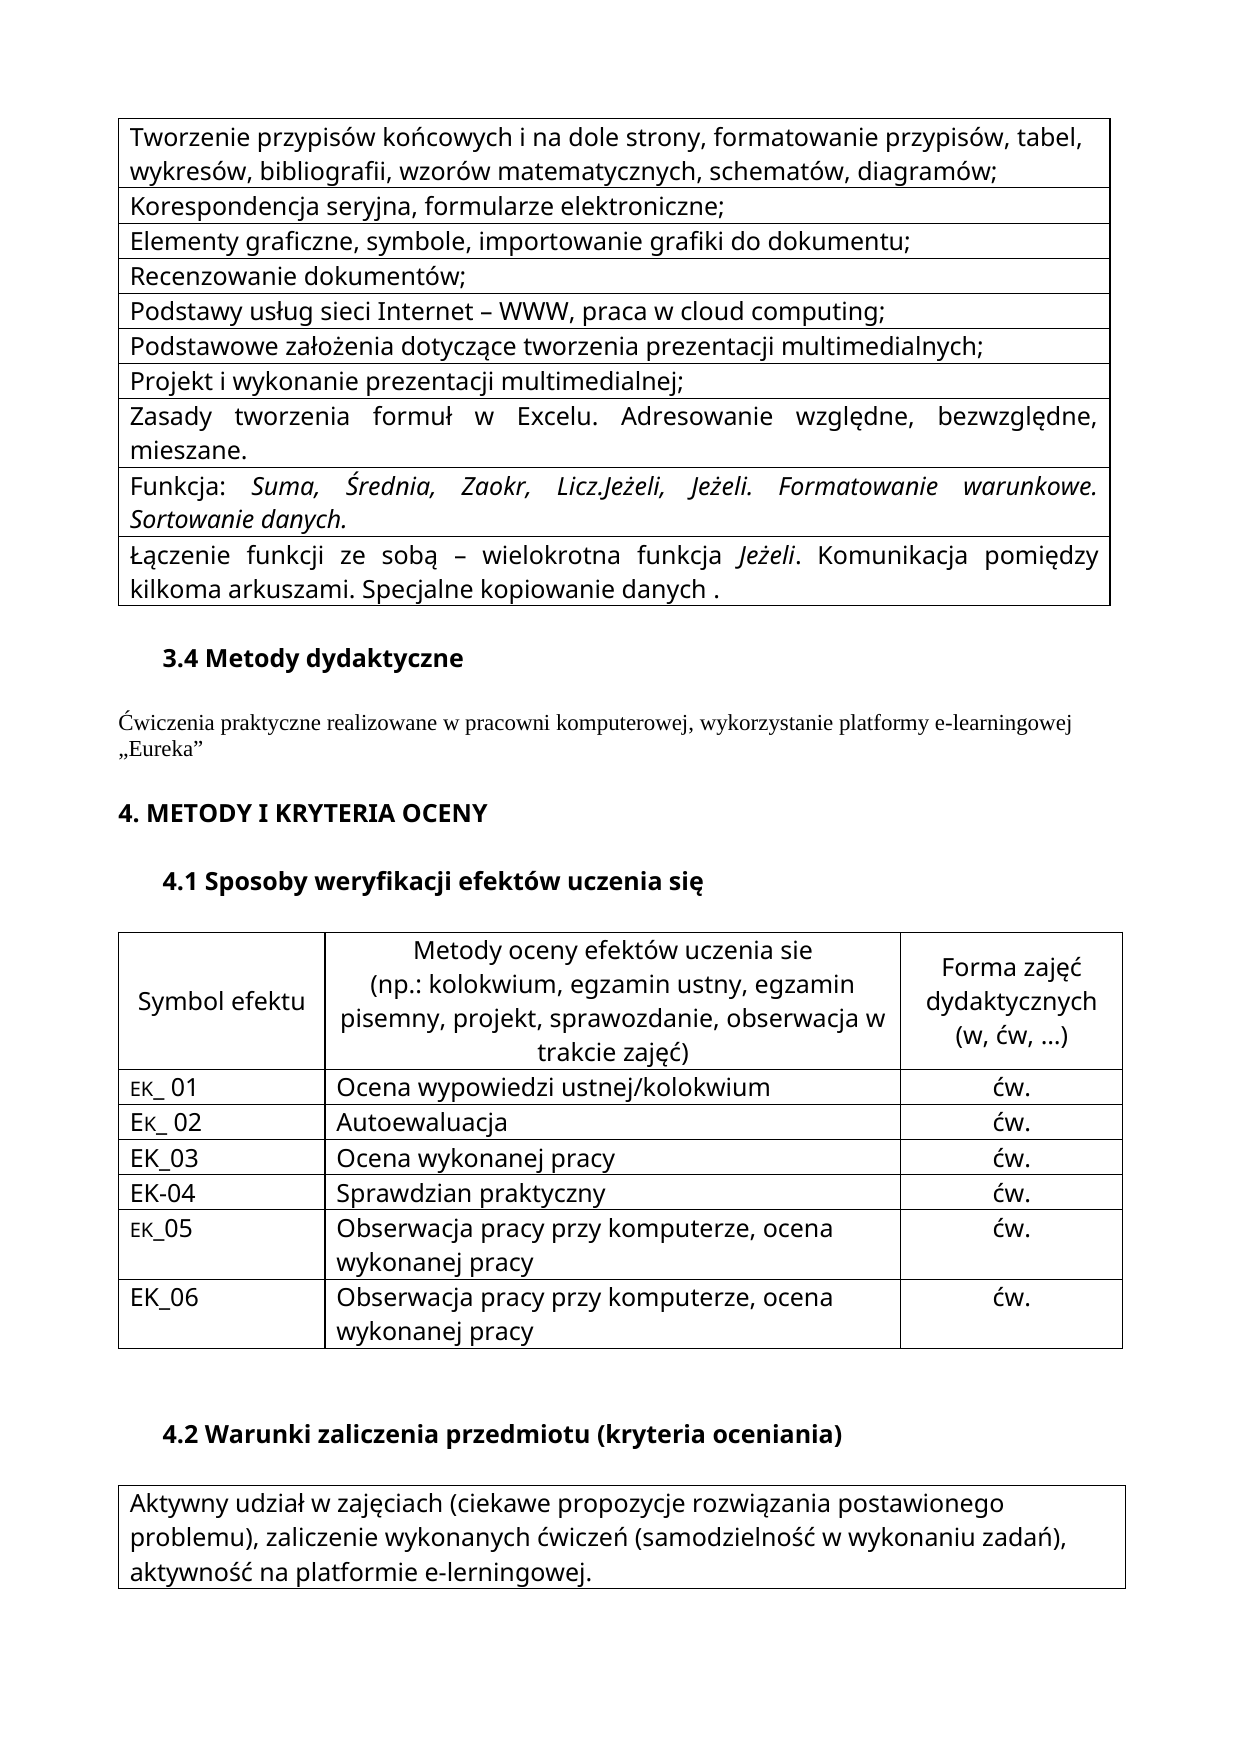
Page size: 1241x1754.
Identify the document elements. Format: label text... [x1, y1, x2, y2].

table_cell Ocena wykonanej pracy [326, 1140, 900, 1174]
table_cell Obserwacja pracy przy komputerze, ocena wykonanej pracy [326, 1210, 900, 1278]
table_cell ćw. [901, 1105, 1122, 1139]
table_cell Funkcja: Suma, Średnia, Zaokr, Licz.Jeżeli, Jeżeli. Formatowanie warunkowe. Sortowanie danych. [119, 468, 1109, 536]
table_cell EK-04 [119, 1175, 324, 1209]
table_cell Ek_ 02 [119, 1105, 324, 1139]
table_cell EK_06 [119, 1280, 324, 1348]
text 4. METODY I KRYTERIA OCENY [118, 795, 1122, 829]
table_cell Podstawowe założenia dotyczące tworzenia prezentacji multimedialnych; [119, 329, 1109, 363]
table_header Symbol efektu [119, 933, 324, 1069]
table_cell ćw. [901, 1210, 1122, 1278]
table_cell Obserwacja pracy przy komputerze, ocena wykonanej pracy [326, 1280, 900, 1348]
table_cell Sprawdzian praktyczny [326, 1175, 900, 1209]
table_cell ćw. [901, 1175, 1122, 1209]
table_cell Autoewaluacja [326, 1105, 900, 1139]
table_cell Ocena wypowiedzi ustnej/kolokwium [326, 1070, 900, 1104]
table_cell Tworzenie przypisów końcowych i na dole strony, formatowanie przypisów, tabel, wykresów, bibliografii, wzorów matematycznych, schematów, diagramów; [119, 119, 1109, 187]
table_header Forma zajęć dydaktycznych (w, ćw, …) [901, 933, 1122, 1069]
table_cell Recenzowanie dokumentów; [119, 259, 1109, 293]
text 4.1 Sposoby weryfikacji efektów uczenia się [162, 863, 1122, 898]
table_cell ćw. [901, 1070, 1122, 1104]
text 3.4 Metody dydaktyczne [162, 641, 1122, 674]
table_cell ćw. [901, 1140, 1122, 1174]
table_cell ek_05 [119, 1210, 324, 1278]
table_cell Projekt i wykonanie prezentacji multimedialnej; [119, 364, 1109, 398]
table_cell ćw. [901, 1280, 1122, 1348]
table_cell Korespondencja seryjna, formularze elektroniczne; [119, 188, 1109, 222]
table_header Metody oceny efektów uczenia sie (np.: kolokwium, egzamin ustny, egzamin pisemny, projekt, sprawozdanie, obserwacja w trakcie zajęć) [326, 933, 900, 1069]
table_cell Podstawy usług sieci Internet – WWW, praca w cloud computing; [119, 294, 1109, 328]
table_cell Łączenie funkcji ze sobą – wielokrotna funkcja Jeżeli. Komunikacja pomiędzy kilkoma arkuszami. Specjalne kopiowanie danych . [119, 537, 1109, 605]
table_cell EK_03 [119, 1140, 324, 1174]
text Ćwiczenia praktyczne realizowane w pracowni komputerowej, wykorzystanie platformy e-learningowej „Eureka” [118, 709, 1122, 761]
table_cell Elementy graficzne, symbole, importowanie grafiki do dokumentu; [119, 224, 1109, 257]
text 4.2 Warunki zaliczenia przedmiotu (kryteria oceniania) [162, 1417, 1122, 1451]
table_header Aktywny udział w zajęciach (ciekawe propozycje rozwiązania postawionego problemu), zaliczenie wykonanych ćwiczeń (samodzielność w wykonaniu zadań), aktywność na platformie e-lerningowej. [119, 1486, 1125, 1588]
table_cell Zasady tworzenia formuł w Excelu. Adresowanie względne, bezwzględne, mieszane. [119, 399, 1109, 467]
table_cell ek_ 01 [119, 1070, 324, 1104]
